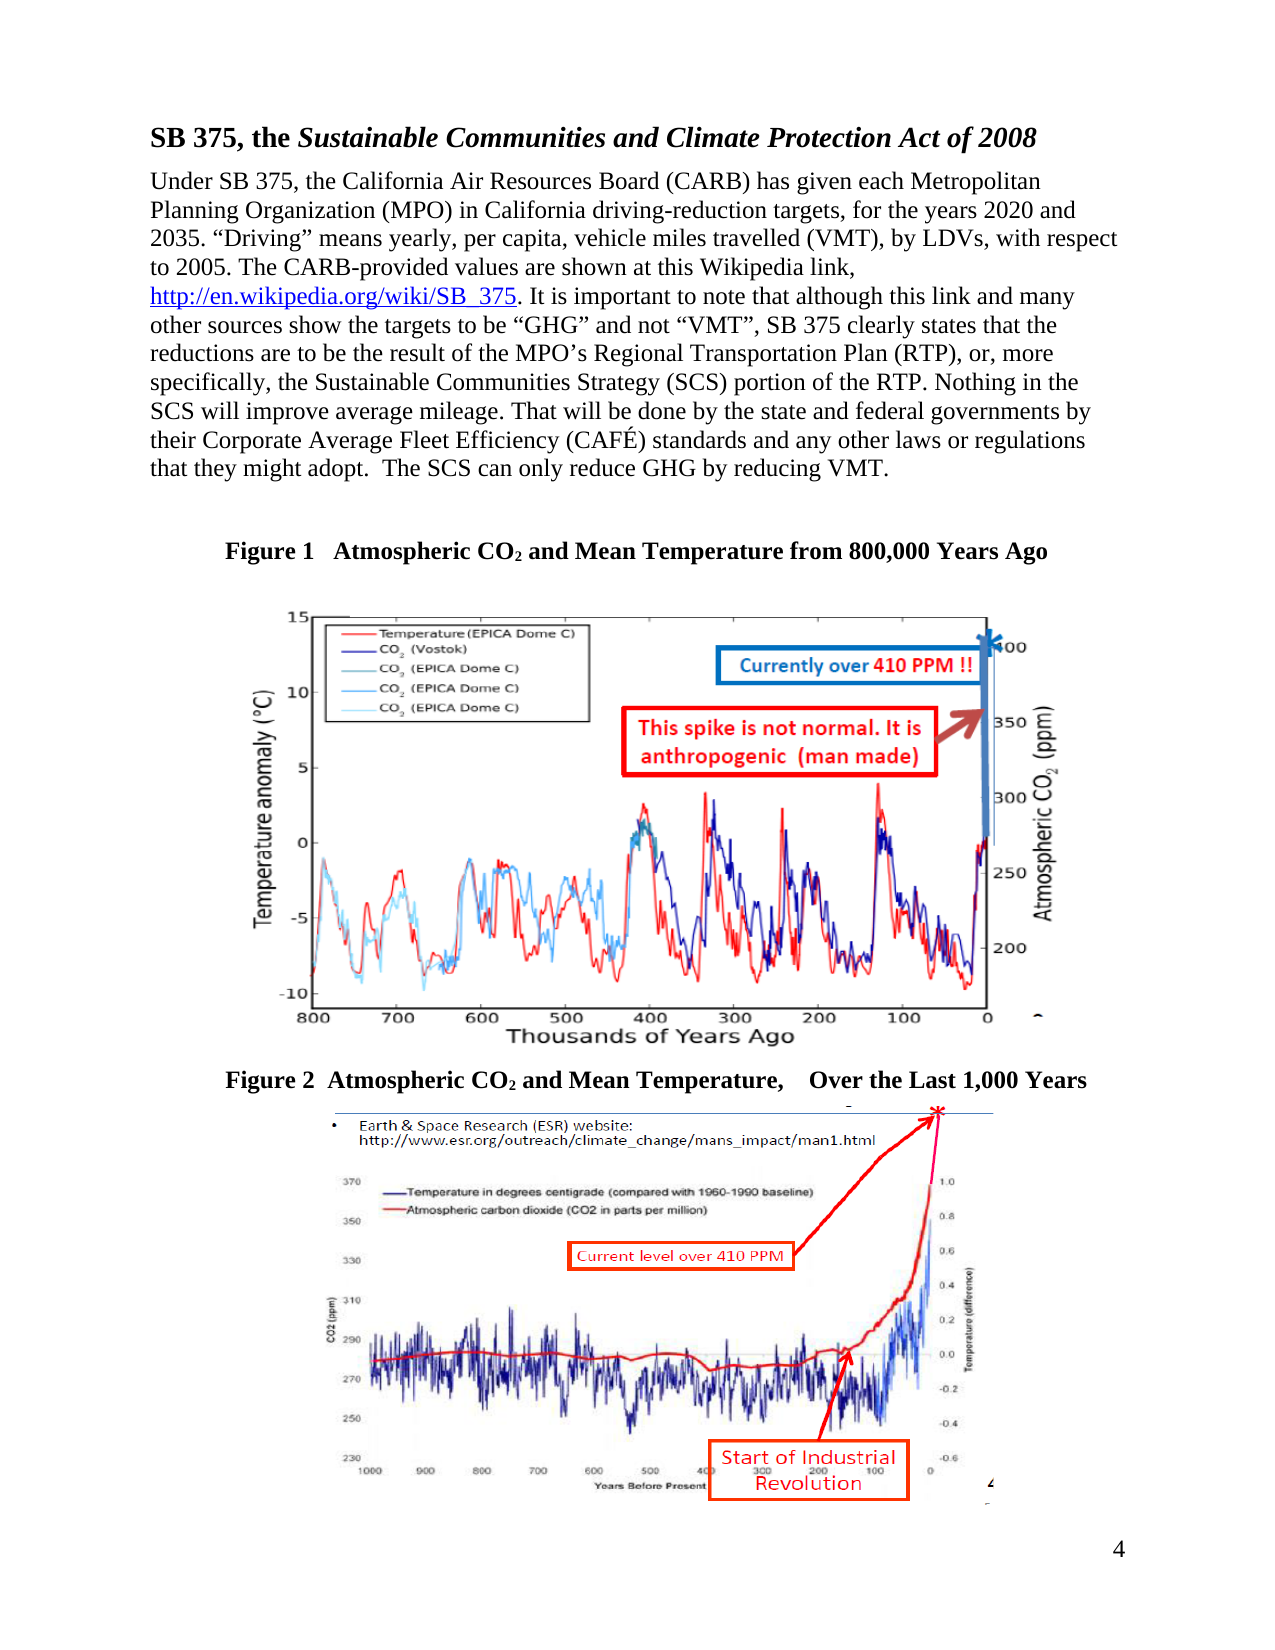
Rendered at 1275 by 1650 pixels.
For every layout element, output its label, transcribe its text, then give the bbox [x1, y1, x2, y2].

text SB 375, the Sustainable Communities and Climate Protection Act of 2008 [150, 120, 1125, 153]
text Figure 1 Atmospheric CO2 and Mean Temperature from 800,000 Years Ago [150, 536, 1162, 565]
text Under SB 375, the California Air Resources Board (CARB) has given each Metropolitan Planning Organization (MPO) in California driving-reduction targets, for the years 2020 and 2035. “Driving” means yearly, per capita, vehicle miles travelled (VMT), by LDVs, with respect to 2005. The CARB-provided values are shown at this Wikipedia link, http://en.wikipedia.org/wiki/SB_375. It is important to note that although this link and many other sources show the targets to be “GHG” and not “VMT”, SB 375 clearly states that the reductions are to be the result of the MPO’s Regional Transportation Plan (RTP), or, more specifically, the Sustainable Communities Strategy (SCS) portion of the RTP. Nothing in the SCS will improve average mileage. That will be done by the state and federal governments by their Corporate Average Fleet Efficiency (CAFÉ) standards and any other laws or regulations that they might adopt. The SCS can only reduce GHG by reducing VMT. [150, 166, 1125, 482]
text Figure 2 Atmospheric CO2 and Mean Temperature, Over the Last 1,000 Years [150, 1065, 1162, 1094]
